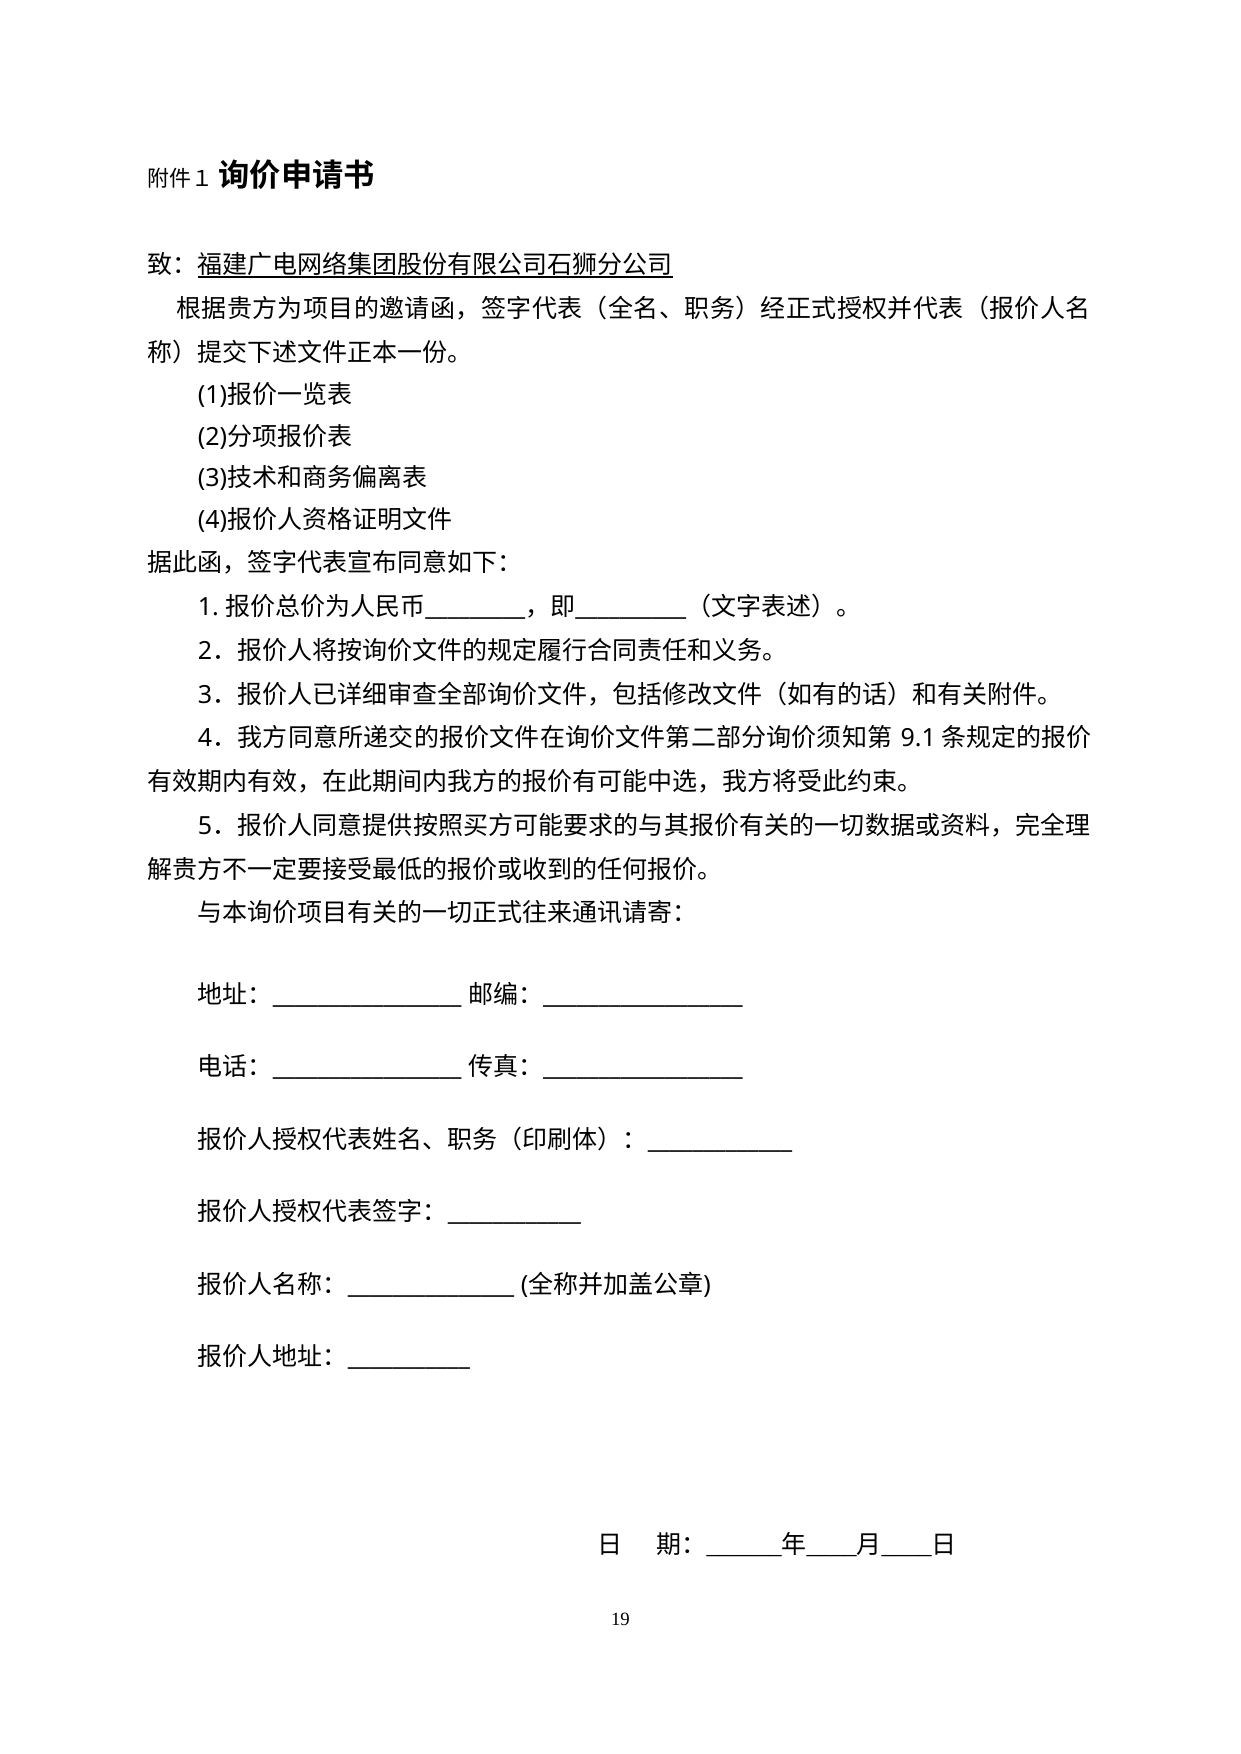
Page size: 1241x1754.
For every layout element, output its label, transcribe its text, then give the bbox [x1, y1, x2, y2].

text 报价人授权代表签字：____________ [148, 1192, 1092, 1228]
text 3．报价人已详细审查全部询价文件，包括修改文件（如有的话）和有关附件。 [148, 668, 1092, 712]
text (3)技术和商务偏离表 [148, 453, 1092, 495]
text 报价人名称：_______________ (全称并加盖公章) [148, 1264, 1092, 1301]
text 1. 报价总价为人民币_________，即__________（文字表述）。 [148, 581, 1092, 624]
text 据此函，签字代表宣布同意如下： [148, 537, 1092, 581]
text 5．报价人同意提供按照买方可能要求的与其报价有关的一切数据或资料，完全理解贵方不一定要接受最低的报价或收到的任何报价。 [148, 799, 1092, 887]
text 日 期：______年____月____日 [148, 1524, 1092, 1561]
text 致：福建广电网络集团股份有限公司石狮分公司 [148, 239, 1092, 283]
text (4)报价人资格证明文件 [148, 495, 1092, 537]
text 2．报价人将按询价文件的规定履行合同责任和义务。 [148, 624, 1092, 668]
text 报价人地址：___________ [148, 1337, 1092, 1373]
text (2)分项报价表 [148, 412, 1092, 453]
text 4．我方同意所递交的报价文件在询价文件第二部分询价须知第9.1条规定的报价有效期内有效，在此期间内我方的报价有可能中选，我方将受此约束。 [148, 712, 1092, 799]
text 报价人授权代表姓名、职务（印刷体）：_____________ [148, 1119, 1092, 1156]
text (1)报价一览表 [148, 370, 1092, 412]
text 电话：_________________ 传真：__________________ [148, 1047, 1092, 1083]
text 与本询价项目有关的一切正式往来通讯请寄： [148, 887, 1092, 931]
text 附件１ 询价申请书 [148, 150, 1092, 195]
text 根据贵方为项目的邀请函，签字代表（全名、职务）经正式授权并代表（报价人名称）提交下述文件正本一份。 [148, 283, 1092, 370]
text 地址：_________________ 邮编：__________________ [148, 974, 1092, 1011]
